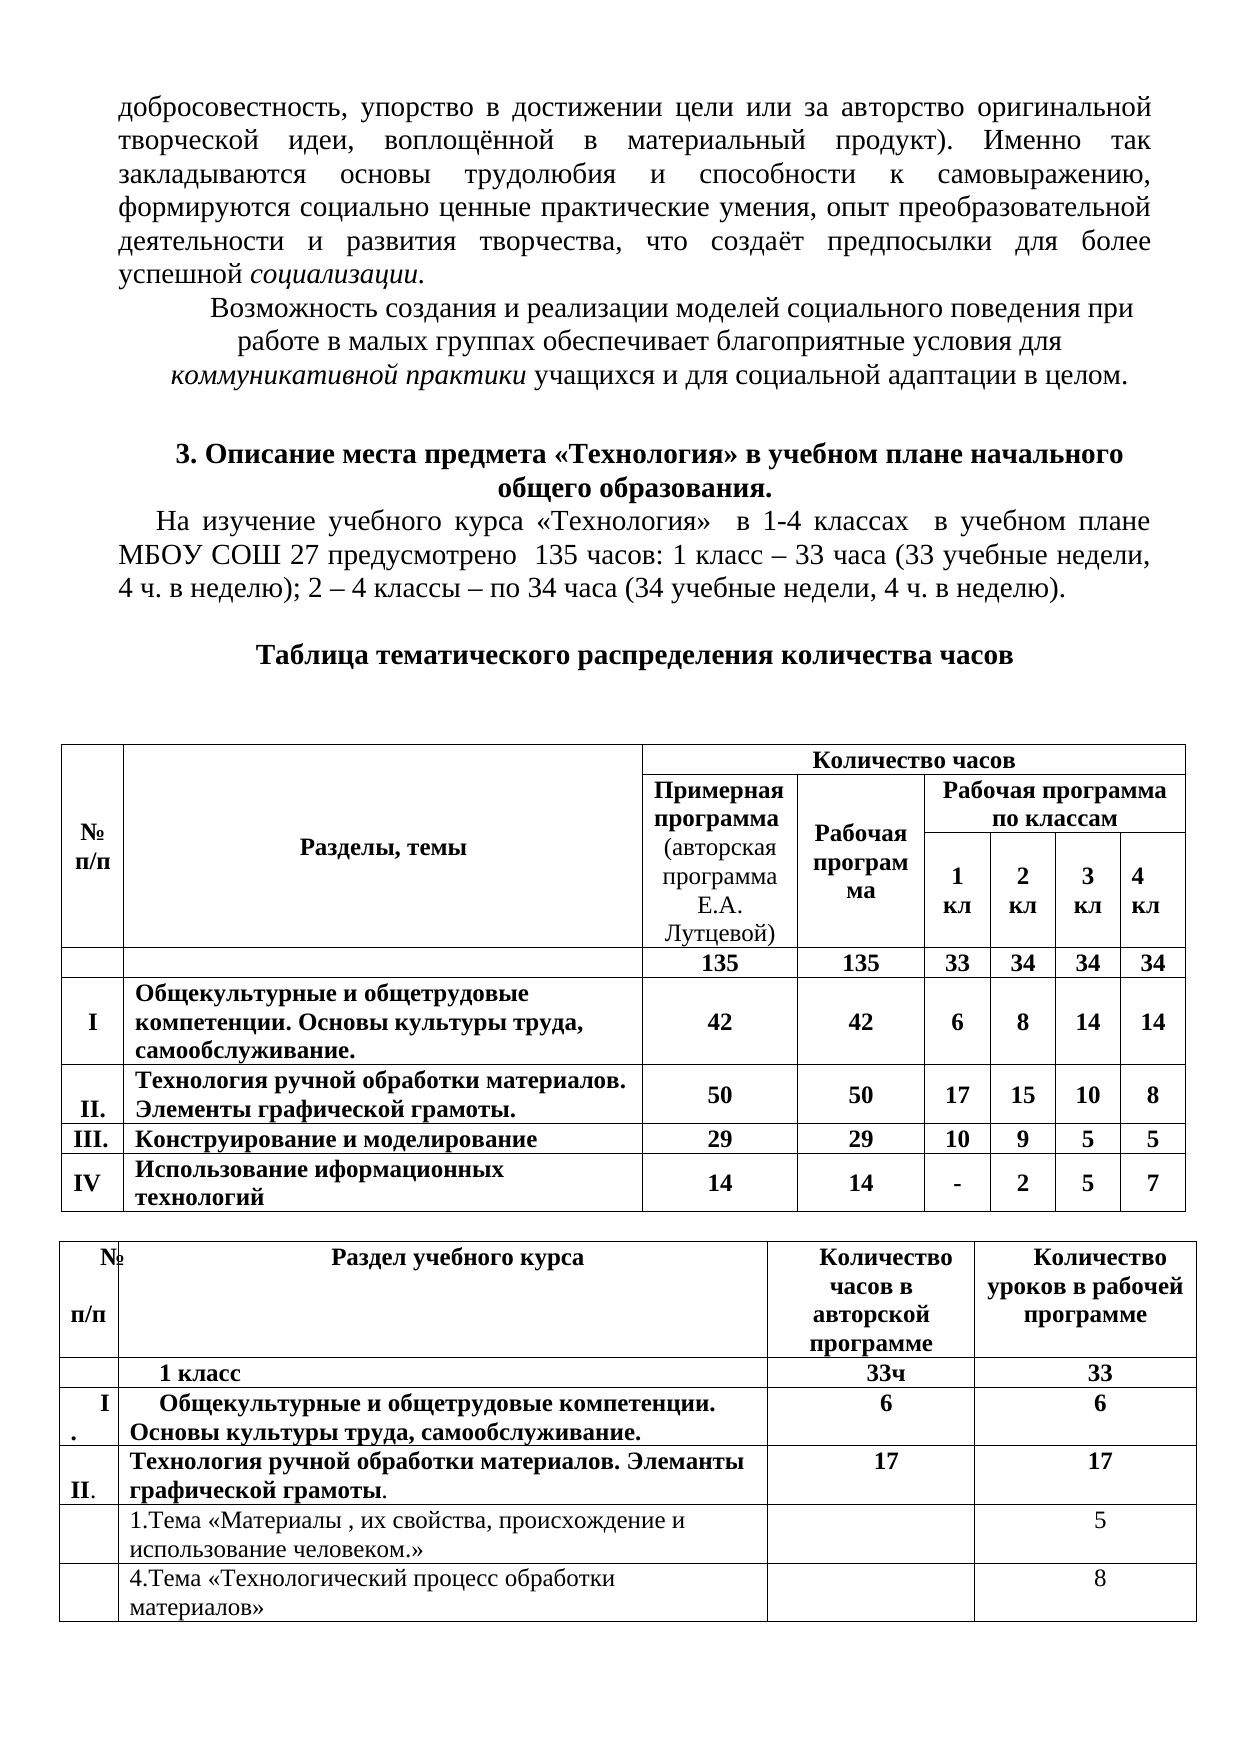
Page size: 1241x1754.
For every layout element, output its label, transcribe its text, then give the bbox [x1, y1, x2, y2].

table_cell 17 [975, 1446, 1196, 1504]
table_cell [124, 948, 642, 977]
table_cell 29 [798, 1124, 924, 1153]
table_cell 14 [1121, 978, 1185, 1064]
table_cell IV [62, 1154, 123, 1211]
table_cell 6 [768, 1388, 974, 1445]
table_cell 14 [798, 1154, 924, 1211]
table_cell Примерная программа (авторская программа Е.А. Лутцевой) [643, 775, 797, 947]
table_cell 10 [1056, 1065, 1120, 1123]
table_header Количество уроков в рабочей программе [975, 1242, 1196, 1357]
table_cell 42 [643, 978, 797, 1064]
table_cell 5 [1121, 1124, 1185, 1153]
table_cell - [925, 1154, 990, 1211]
table_cell [768, 1564, 974, 1621]
table_header № п/п [62, 745, 123, 947]
table_header Количество часов в авторской программе [768, 1242, 974, 1357]
text Возможность создания и реализации моделей социального поведения при работе в малых группах обеспечивает благоприятные условия для коммуникативной практики учащихся и для социальной адаптации в целом. [148, 290, 1152, 391]
table_cell [60, 1564, 118, 1621]
table_cell Технология ручной обработки материалов. Элементы графической грамоты. [124, 1065, 642, 1123]
table_cell 1 класс [119, 1358, 767, 1387]
table_cell 33ч [768, 1358, 974, 1387]
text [118, 89, 1152, 290]
table_cell 34 [1056, 948, 1120, 977]
table_cell [62, 948, 123, 977]
table_cell 8 [991, 978, 1055, 1064]
table_cell 17 [925, 1065, 990, 1123]
table_cell 3 кл [1056, 833, 1120, 947]
table_cell 50 [798, 1065, 924, 1123]
table_cell 2 кл [991, 833, 1055, 947]
table_header Разделы, темы [124, 745, 642, 947]
table_cell 135 [798, 948, 924, 977]
text 3. Описание места предмета «Технология» в учебном плане начального общего образования. [118, 436, 1152, 503]
table_cell 15 [991, 1065, 1055, 1123]
table_cell 34 [991, 948, 1055, 977]
table_cell 5 [1056, 1154, 1120, 1211]
table_cell 14 [1056, 978, 1120, 1064]
table_cell 14 [643, 1154, 797, 1211]
table_cell [768, 1505, 974, 1562]
table_cell III. [62, 1124, 123, 1153]
table_cell [60, 1358, 118, 1387]
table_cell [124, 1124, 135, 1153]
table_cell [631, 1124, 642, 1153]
table_cell 135 [643, 948, 797, 977]
text Таблица тематического распределения количества часов [118, 637, 1152, 671]
table_cell Использование иформационных технологий [124, 1154, 642, 1211]
table_cell 5 [975, 1505, 1196, 1562]
table_cell 9 [991, 1124, 1055, 1153]
table_cell 34 [1121, 948, 1185, 977]
table_cell 6 [975, 1388, 1196, 1445]
table_header Количество часов [643, 745, 1185, 774]
table_cell 1 кл [925, 833, 990, 947]
table_cell Рабочая программа по классам [925, 775, 1185, 832]
table_cell Рабочая программа [798, 775, 924, 947]
table_cell II. [60, 1446, 118, 1504]
table_cell 42 [798, 978, 924, 1064]
table_cell 17 [768, 1446, 974, 1504]
table_cell 29 [643, 1124, 797, 1153]
table_cell 6 [925, 978, 990, 1064]
table_header № п/п [60, 1242, 118, 1357]
table_cell I [62, 978, 123, 1064]
table_cell 1.Тема «Материалы , их свойства, происхождение и использование человеком.» [119, 1505, 767, 1562]
table_cell [60, 1505, 118, 1562]
table_cell 8 [1121, 1065, 1185, 1123]
table_cell 10 [925, 1124, 990, 1153]
table_cell II. [62, 1065, 123, 1123]
table_cell I. [60, 1388, 118, 1445]
table_cell 4.Тема «Технологический процесс обработки материалов» [119, 1564, 767, 1621]
table_cell 8 [975, 1564, 1196, 1621]
table_cell Технология ручной обработки материалов. Элеманты графической грамоты. [119, 1446, 767, 1504]
table_cell 2 [991, 1154, 1055, 1211]
table_cell 4 кл [1121, 833, 1185, 947]
table_cell 33 [975, 1358, 1196, 1387]
table_cell 5 [1056, 1124, 1120, 1153]
table_cell Общекультурные и общетрудовые компетенции. Основы культуры труда, самообслуживание. [124, 978, 642, 1064]
text На изучение учебного курса «Технология» в 1-4 классах в учебном плане МБОУ СОШ 27 предусмотрено 135 часов: 1 класс – 33 часа (33 учебные недели, 4 ч. в неделю); 2 – 4 классы – по 34 часа (34 учебные недели, 4 ч. в неделю). [118, 503, 1152, 604]
table_cell 33 [925, 948, 990, 977]
table_cell Общекультурные и общетрудовые компетенции. Основы культуры труда, самообслуживание. [119, 1388, 767, 1445]
table_cell 7 [1121, 1154, 1185, 1211]
table_cell 50 [643, 1065, 797, 1123]
table_header Раздел учебного курса [119, 1242, 767, 1357]
